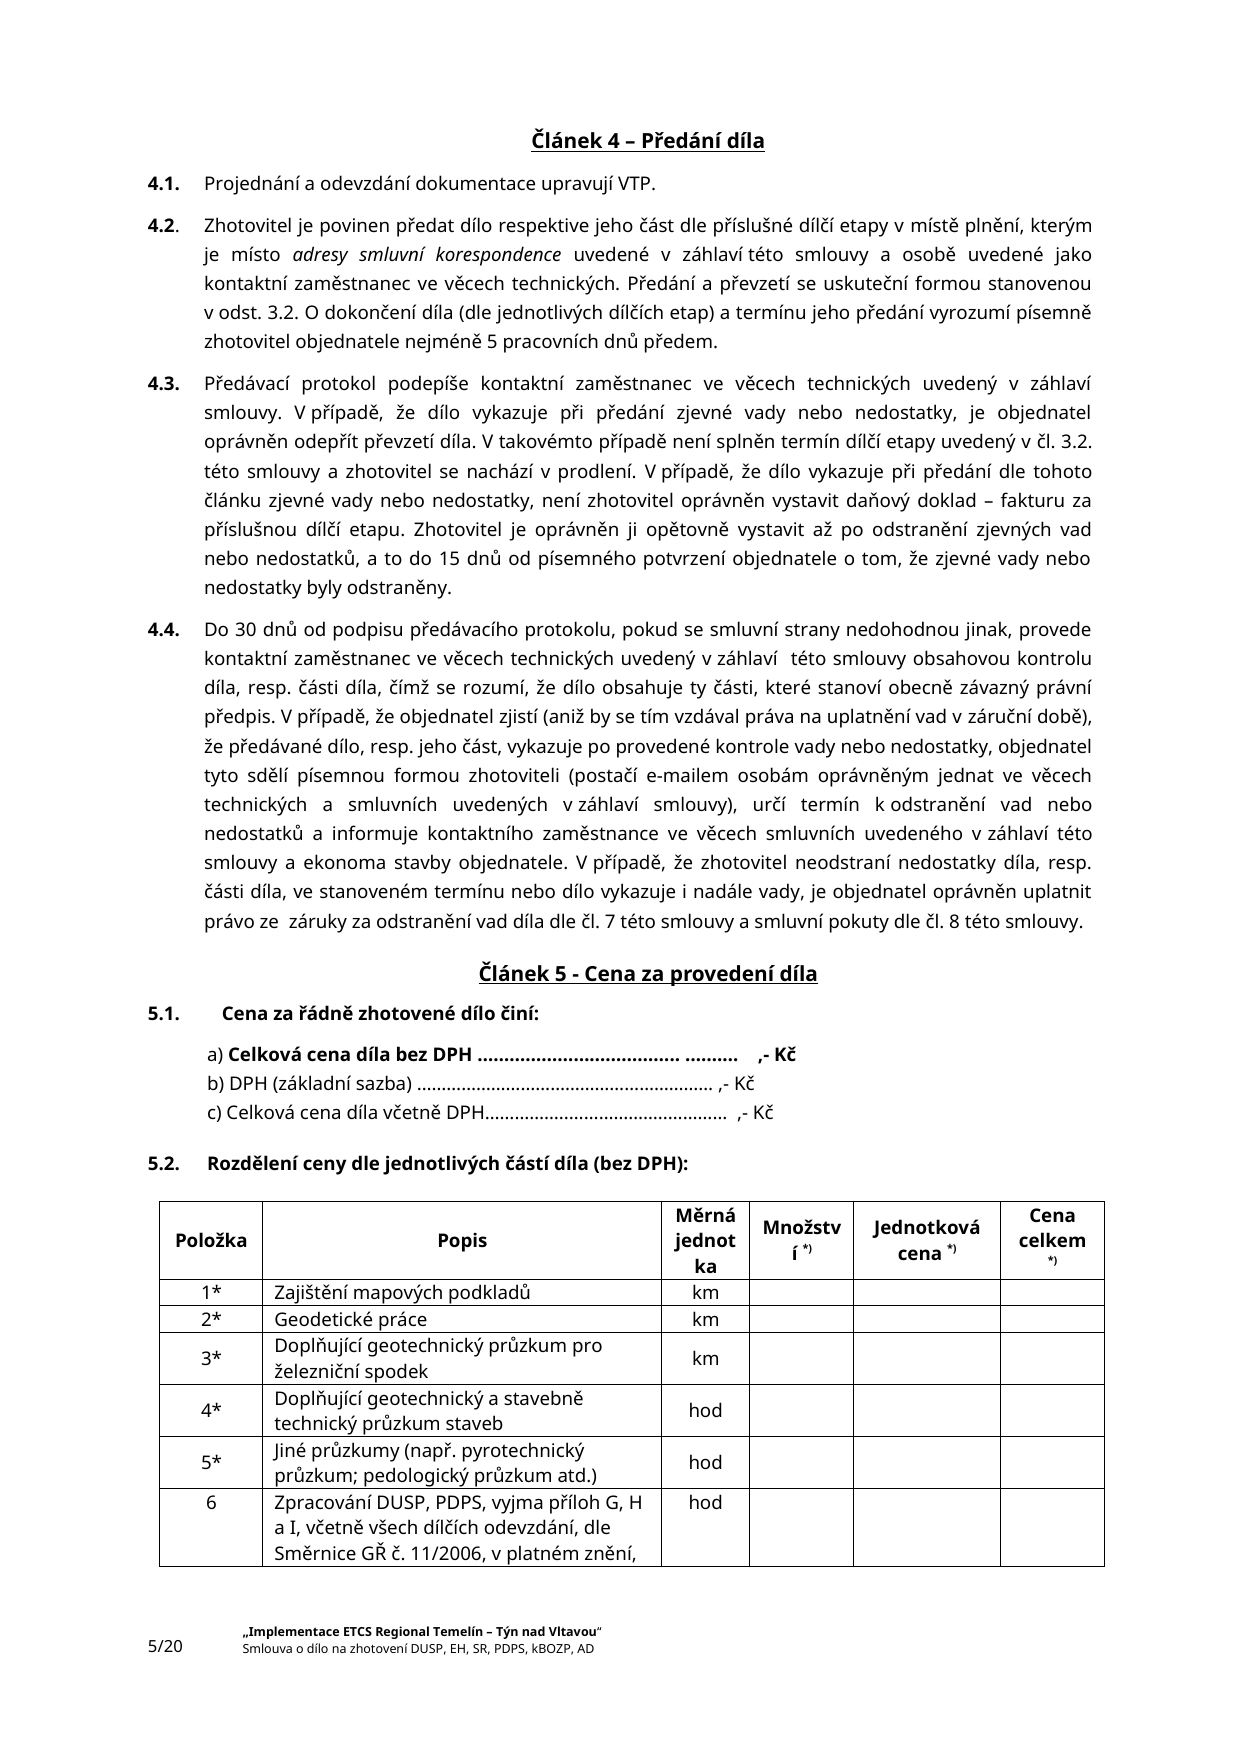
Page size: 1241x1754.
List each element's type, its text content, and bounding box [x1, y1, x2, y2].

table_cell [854, 1280, 1000, 1305]
table_cell Jiné průzkumy (např. pyrotechnický průzkum; pedologický průzkum atd.) [263, 1437, 661, 1488]
table_cell [1001, 1333, 1104, 1384]
table_cell Doplňující geotechnický průzkum pro železniční spodek [263, 1333, 661, 1384]
table_cell 3* [160, 1333, 262, 1384]
table_header Měrná jednotka [662, 1202, 749, 1278]
table_header Množství *) [750, 1202, 853, 1278]
table_cell 4* [160, 1385, 262, 1436]
table_cell 2* [160, 1306, 262, 1332]
text b) DPH (základní sazba) …………………………………………………… ,- Kč [148, 1067, 1092, 1096]
text 4.1. Projednání a odevzdání dokumentace upravují VTP. [148, 167, 1092, 196]
table_cell [750, 1385, 853, 1436]
table_cell [750, 1437, 853, 1488]
table_cell [750, 1333, 853, 1384]
table_header Cena celkem *) [1001, 1202, 1104, 1278]
table_cell [1001, 1437, 1104, 1488]
text 4.2. Zhotovitel je povinen předat dílo respektive jeho část dle příslušné dílčí etapy v místě plnění, kterým je místo adresy smluvní korespondence uvedené v záhlaví této smlouvy a osobě uvedené jako kontaktní zaměstnanec ve věcech technických. Předání a převzetí se uskuteční formou stanovenou v odst. 3.2. O dokončení díla (dle jednotlivých dílčích etap) a termínu jeho předání vyrozumí písemně zhotovitel objednatele nejméně 5 pracovních dnů předem. [148, 209, 1092, 355]
table_cell [854, 1489, 1000, 1566]
table_cell hod [662, 1437, 749, 1488]
subtitle Článek 4 – Předání díla [204, 126, 1092, 155]
table_cell km [662, 1306, 749, 1332]
table_cell hod [662, 1385, 749, 1436]
table_cell [854, 1333, 1000, 1384]
table_cell [854, 1385, 1000, 1436]
table_cell Geodetické práce [263, 1306, 661, 1332]
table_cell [263, 1489, 661, 1566]
table_header Popis [263, 1202, 661, 1278]
table_cell km [662, 1280, 749, 1305]
table_cell Doplňující geotechnický a stavebně technický průzkum staveb [263, 1385, 661, 1436]
text 4.3. Předávací protokol podepíše kontaktní zaměstnanec ve věcech technických uvedený v záhlaví smlouvy. V případě, že dílo vykazuje při předání zjevné vady nebo nedostatky, je objednatel oprávněn odepřít převzetí díla. V takovémto případě není splněn termín dílčí etapy uvedený v čl. 3.2. této smlouvy a zhotovitel se nachází v prodlení. V případě, že dílo vykazuje při předání dle tohoto článku zjevné vady nebo nedostatky, není zhotovitel oprávněn vystavit daňový doklad – fakturu za příslušnou dílčí etapu. Zhotovitel je oprávněn ji opětovně vystavit až po odstranění zjevných vad nebo nedostatků, a to do 15 dnů od písemného potvrzení objednatele o tom, že zjevné vady nebo nedostatky byly odstraněny. [148, 367, 1092, 601]
table_cell [1001, 1489, 1104, 1566]
text c) Celková cena díla včetně DPH……………..………………..………… ,- Kč [148, 1096, 1092, 1125]
subtitle Článek 5 - Cena za provedení díla [204, 959, 1092, 987]
table_cell [750, 1280, 853, 1305]
table_cell 6 [160, 1489, 262, 1566]
table_cell [854, 1306, 1000, 1332]
table_cell km [662, 1333, 749, 1384]
table_cell [750, 1306, 853, 1332]
table_cell 5* [160, 1437, 262, 1488]
subtitle 5.1. Cena za řádně zhotovené dílo činí: [148, 1000, 1092, 1025]
table_cell Zajištění mapových podkladů [263, 1280, 661, 1305]
text a) Celková cena díla bez DPH ……………………………….. …….… ,- Kč [207, 1038, 1092, 1067]
table_header Položka [160, 1202, 262, 1278]
text 5.2. Rozdělení ceny dle jednotlivých částí díla (bez DPH): [148, 1150, 1092, 1176]
table_cell [1001, 1306, 1104, 1332]
table_cell hod [662, 1489, 749, 1566]
text 4.4. Do 30 dnů od podpisu předávacího protokolu, pokud se smluvní strany nedohodnou jinak, provede kontaktní zaměstnanec ve věcech technických uvedený v záhlaví této smlouvy obsahovou kontrolu díla, resp. části díla, čímž se rozumí, že dílo obsahuje ty části, které stanoví obecně závazný právní předpis. V případě, že objednatel zjistí (aniž by se tím vzdával práva na uplatnění vad v záruční době), že předávané dílo, resp. jeho část, vykazuje po provedené kontrole vady nebo nedostatky, objednatel tyto sdělí písemnou formou zhotoviteli (postačí e-mailem osobám oprávněným jednat ve věcech technických a smluvních uvedených v záhlaví smlouvy), určí termín k odstranění vad nebo nedostatků a informuje kontaktního zaměstnance ve věcech smluvních uvedeného v záhlaví této smlouvy a ekonoma stavby objednatele. V případě, že zhotovitel neodstraní nedostatky díla, resp. části díla, ve stanoveném termínu nebo dílo vykazuje i nadále vady, je objednatel oprávněn uplatnit právo ze záruky za odstranění vad díla dle čl. 7 této smlouvy a smluvní pokuty dle čl. 8 této smlouvy. [148, 613, 1092, 934]
table_cell 1* [160, 1280, 262, 1305]
table_cell [854, 1437, 1000, 1488]
table_cell [1001, 1385, 1104, 1436]
table_cell [1001, 1280, 1104, 1305]
table_header Jednotková cena *) [854, 1202, 1000, 1278]
table_cell [750, 1489, 853, 1566]
